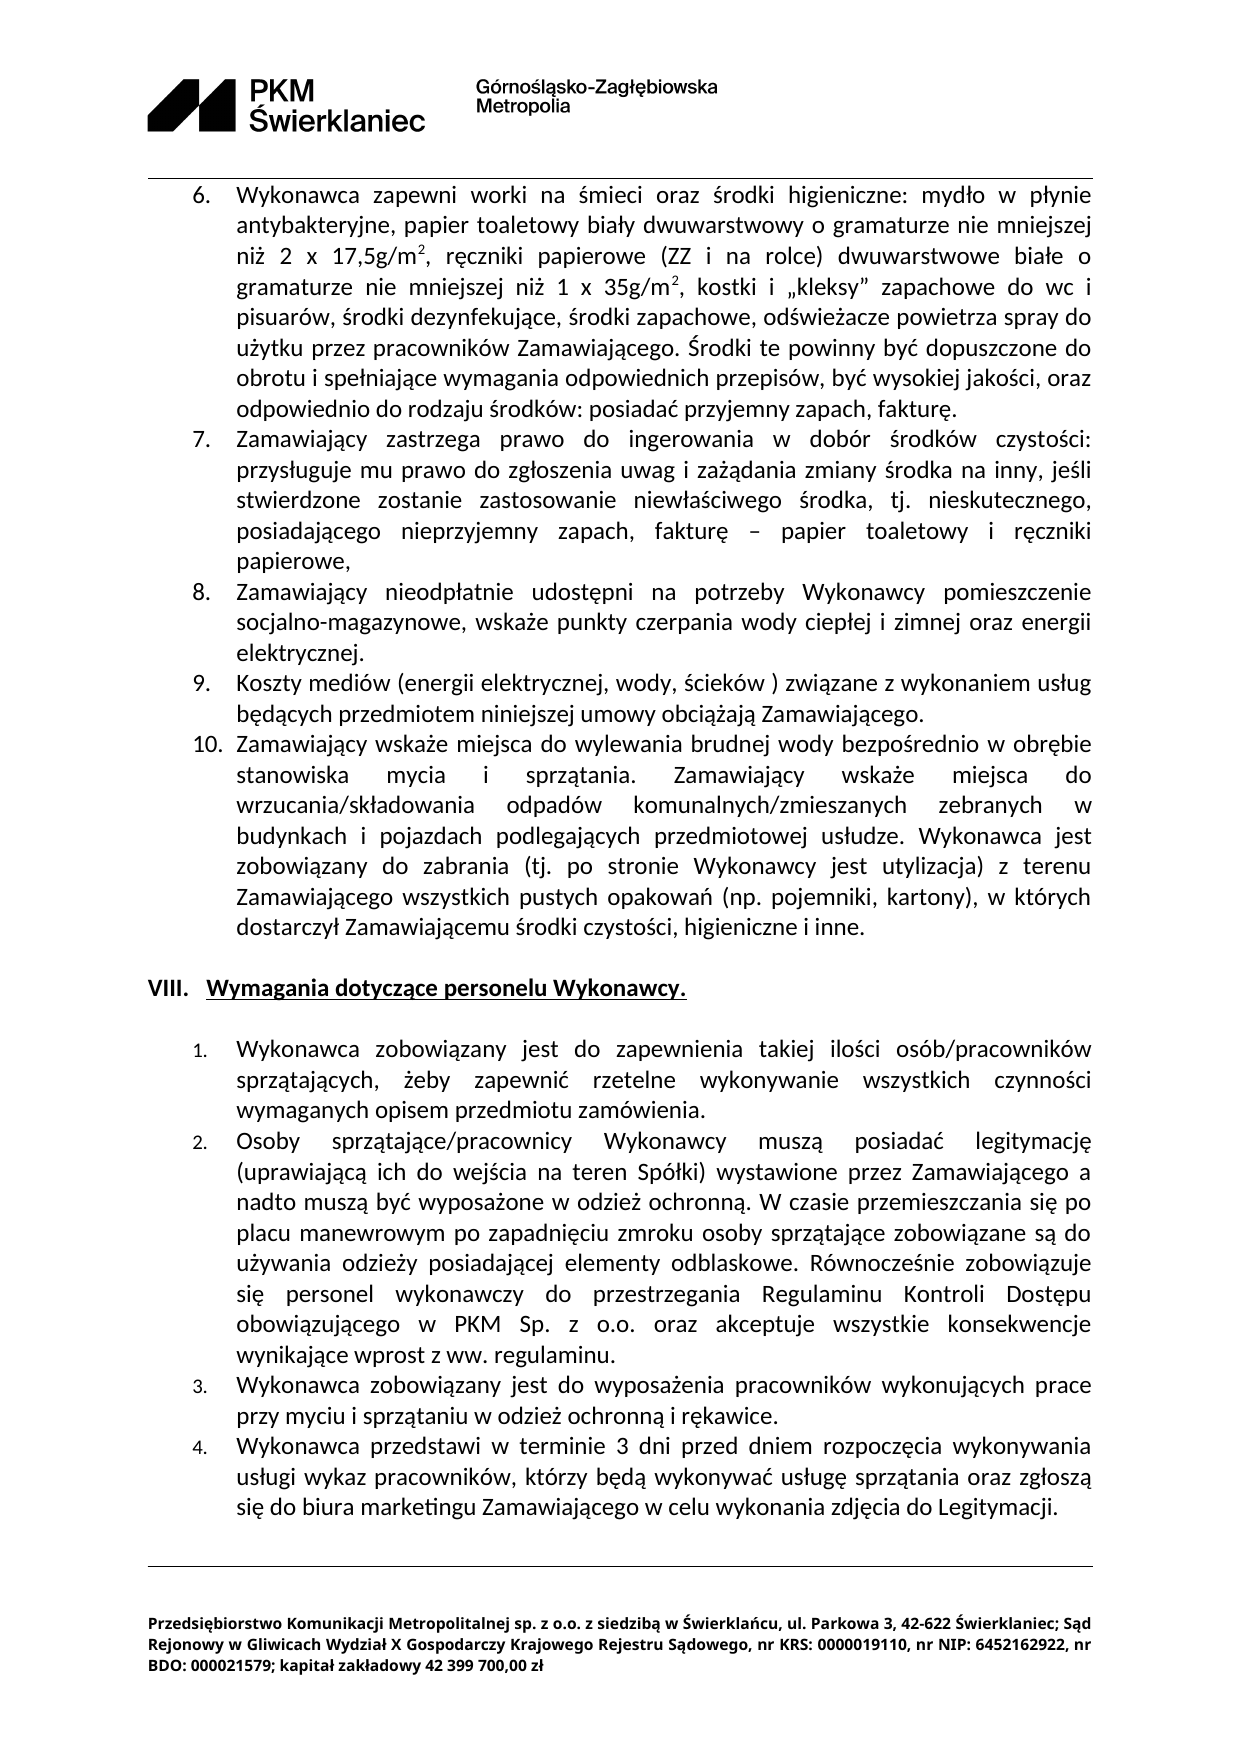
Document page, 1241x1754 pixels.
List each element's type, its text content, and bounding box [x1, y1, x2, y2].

list Zamawiający nieodpłatnie udostępni na potrzeby Wykonawcy pomieszczenie socjalno-magazynowe, wskaże punkty czerpania wody ciepłej i zimnej oraz energii elektrycznej. [192, 576, 1093, 667]
list Zamawiający wskaże miejsca do wylewania brudnej wody bezpośrednio w obrębie stanowiska mycia i sprzątania. Zamawiający wskaże miejsca do wrzucania/składowania odpadów komunalnych/zmieszanych zebranych w budynkach i pojazdach podlegających przedmiotowej usłudze. Wykonawca jest zobowiązany do zabrania (tj. po stronie Wykonawcy jest utylizacja) z terenu Zamawiającego wszystkich pustych opakowań (np. pojemniki, kartony), w których dostarczył Zamawiającemu środki czystości, higieniczne i inne. [192, 728, 1093, 942]
list Osoby sprzątające/pracownicy Wykonawcy muszą posiadać legitymację (uprawiającą ich do wejścia na teren Spółki) wystawione przez Zamawiającego a nadto muszą być wyposażone w odzież ochronną. W czasie przemieszczania się po placu manewrowym po zapadnięciu zmroku osoby sprzątające zobowiązane są do używania odzieży posiadającej elementy odblaskowe. Równocześnie zobowiązuje się personel wykonawczy do przestrzegania Regulaminu Kontroli Dostępu obowiązującego w PKM Sp. z o.o. oraz akceptuje wszystkie konsekwencje wynikające wprost z ww. regulaminu. [192, 1125, 1093, 1369]
list Zamawiający zastrzega prawo do ingerowania w dobór środków czystości: przysługuje mu prawo do zgłoszenia uwag i zażądania zmiany środka na inny, jeśli stwierdzone zostanie zastosowanie niewłaściwego środka, tj. nieskutecznego, posiadającego nieprzyjemny zapach, fakturę – papier toaletowy i ręczniki papierowe, [192, 423, 1093, 576]
list Wykonawca zobowiązany jest do wyposażenia pracowników wykonujących prace przy myciu i sprzątaniu w odzież ochronną i rękawice. [192, 1369, 1093, 1430]
list Wykonawca zobowiązany jest do zapewnienia takiej ilości osób/pracowników sprzątających, żeby zapewnić rzetelne wykonywanie wszystkich czynności wymaganych opisem przedmiotu zamówienia. [192, 1034, 1093, 1125]
list Wykonawca przedstawi w terminie 3 dni przed dniem rozpoczęcia wykonywania usługi wykaz pracowników, którzy będą wykonywać usługę sprzątania oraz zgłoszą się do biura marketingu Zamawiającego w celu wykonania zdjęcia do Legitymacji. [192, 1430, 1093, 1522]
list Wykonawca zapewni worki na śmieci oraz środki higieniczne: mydło w płynie antybakteryjne, papier toaletowy biały dwuwarstwowy o gramaturze nie mniejszej niż 2 x 17,5g/m2, ręczniki papierowe (ZZ i na rolce) dwuwarstwowe białe o gramaturze nie mniejszej niż 1 x 35g/m2, kostki i „kleksy” zapachowe do wc i pisuarów, środki dezynfekujące, środki zapachowe, odświeżacze powietrza spray do użytku przez pracowników Zamawiającego. Środki te powinny być dopuszczone do obrotu i spełniające wymagania odpowiednich przepisów, być wysokiej jakości, oraz odpowiednio do rodzaju środków: posiadać przyjemny zapach, fakturę. [192, 179, 1093, 423]
text VIII. Wymagania dotyczące personelu Wykonawcy. [148, 973, 1093, 1003]
list Koszty mediów (energii elektrycznej, wody, ścieków ) związane z wykonaniem usług będących przedmiotem niniejszej umowy obciążają Zamawiającego. [192, 667, 1093, 728]
picture [147, 75, 718, 152]
